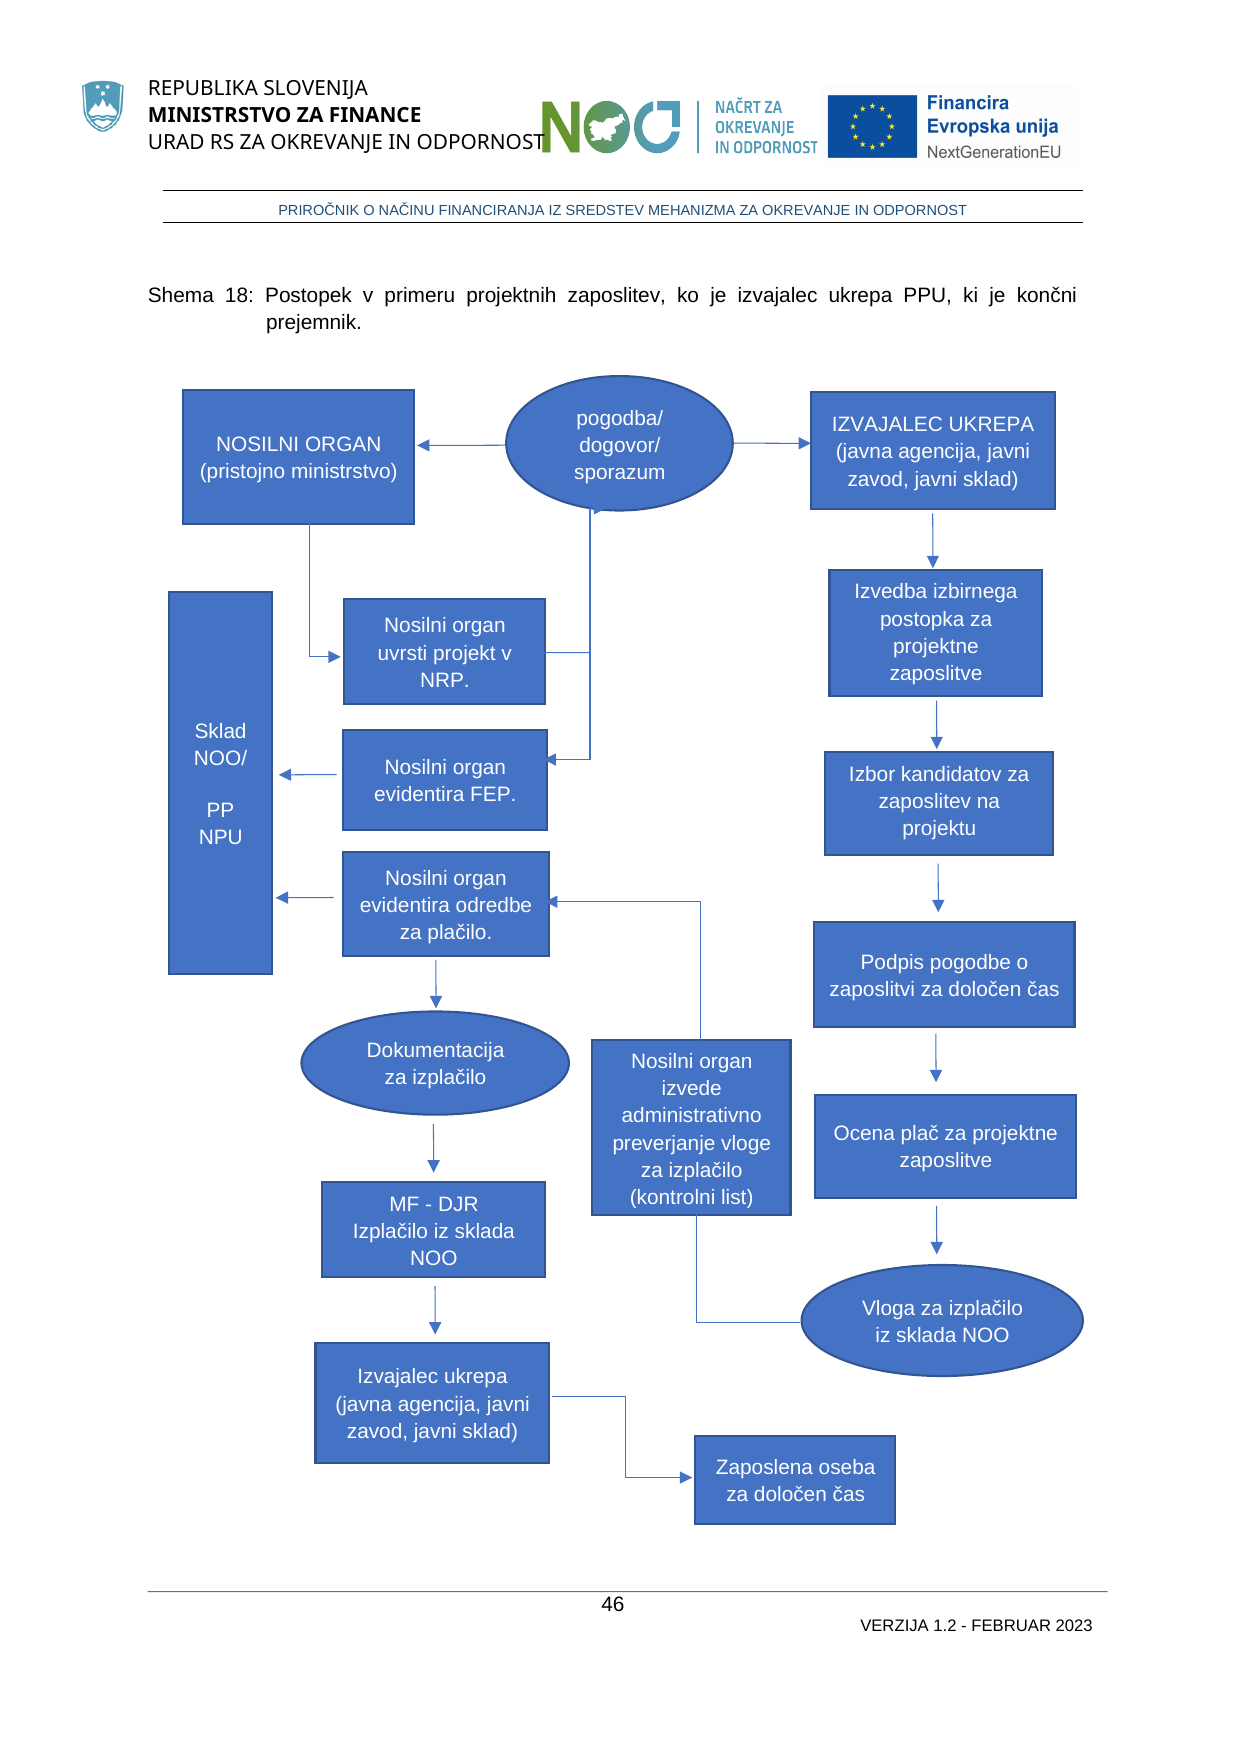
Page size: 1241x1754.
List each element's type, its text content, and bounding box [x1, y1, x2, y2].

picture [76, 75, 127, 132]
text Shema 18: Postopek v primeru projektnih zaposlitev, ko je izvajalec ukrepa PPU, ki je končni prejemnik. [148, 281, 1078, 335]
picture [542, 95, 818, 155]
picture [821, 85, 1078, 166]
